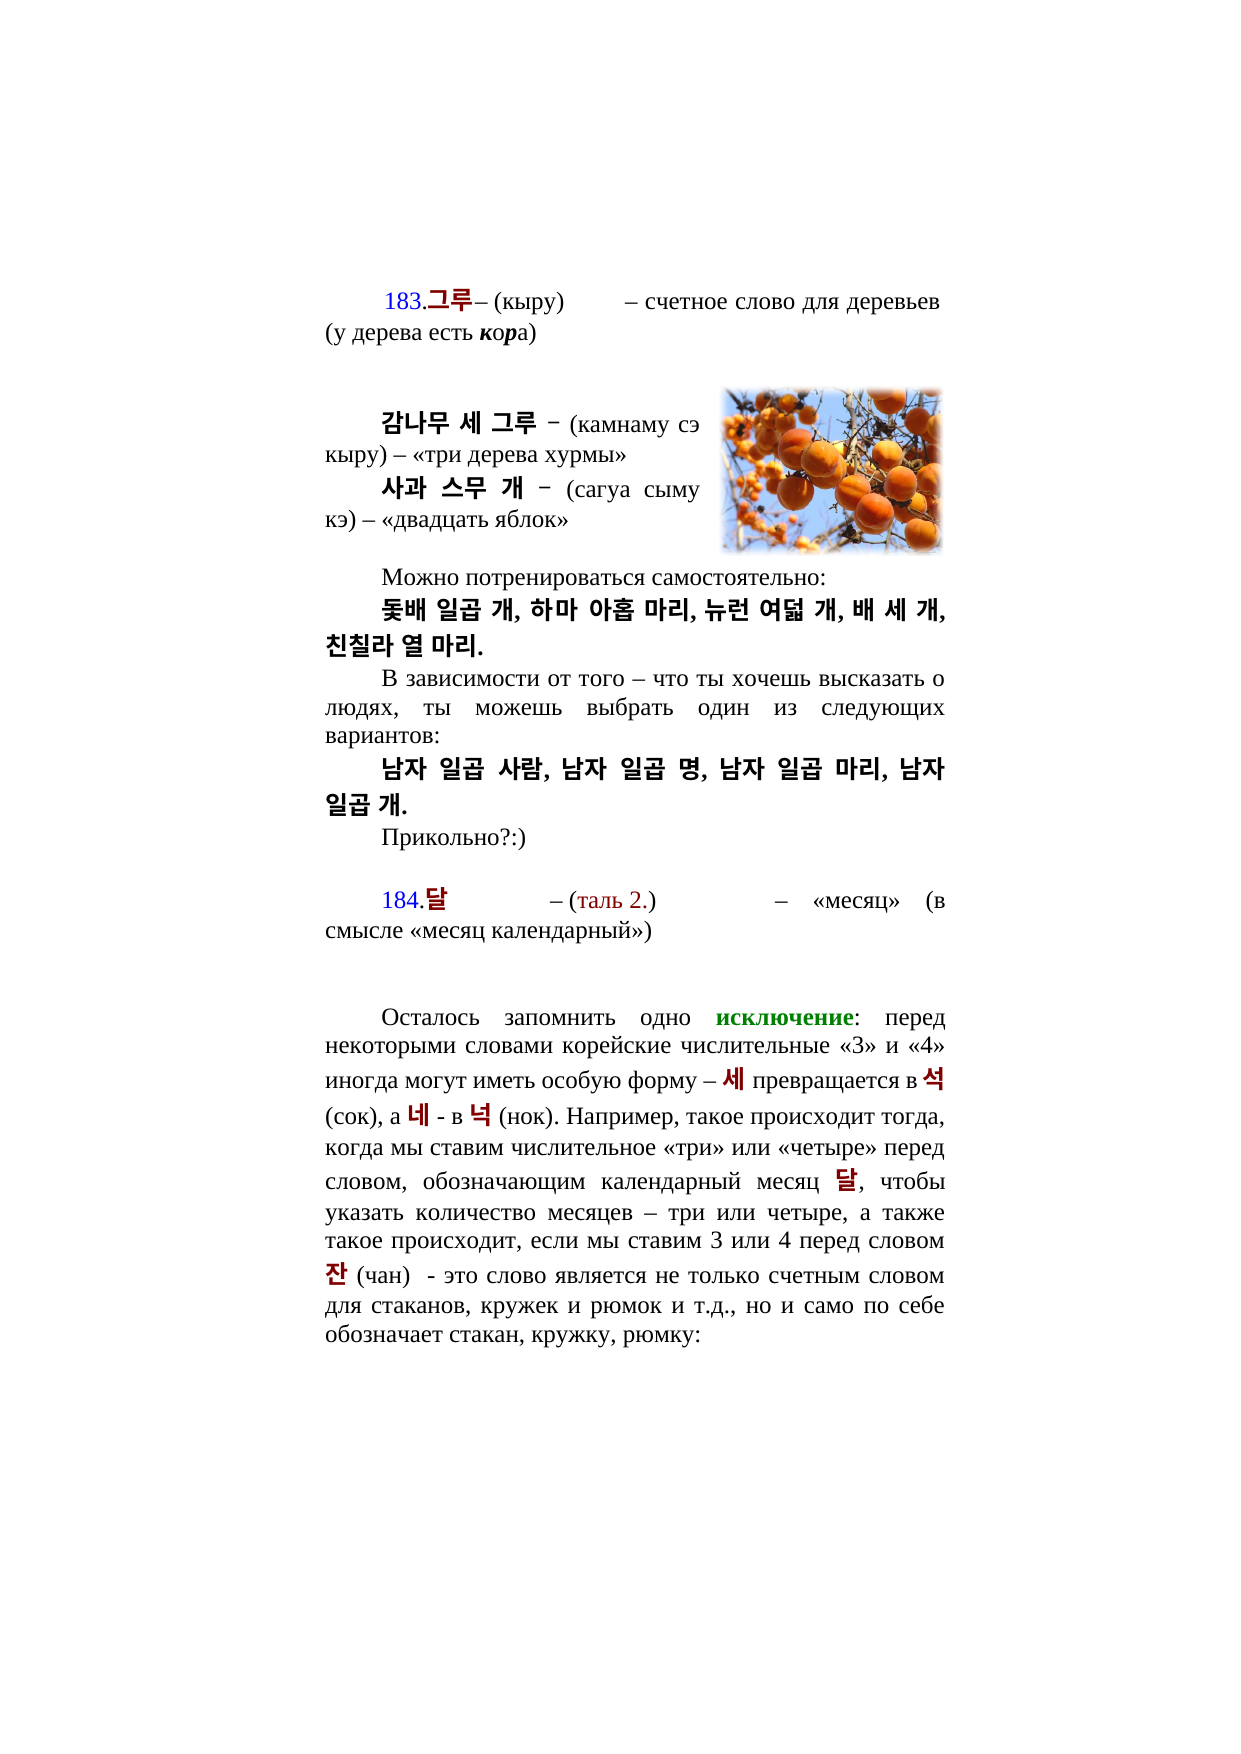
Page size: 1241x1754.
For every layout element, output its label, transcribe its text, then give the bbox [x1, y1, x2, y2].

text 돛배 일곱 개, 하마 아홉 마리, 뉴런 여덟 개, 배 세 개, 친칠라 열 마리. [325, 591, 946, 663]
text Осталось запомнить одно исключение: перед некоторыми словами корейские числительные «3» и «4» иногда могут иметь особую форму – 세 превращается в석 (сок), а 네 - в 넉 (нок). Например, такое происходит тогда, когда мы ставим числительное «три» или «четыре» перед словом, обозначающим календарный месяц 달, чтобы указать количество месяцев – три или четыре, а также такое происходит, если мы ставим 3 или 4 перед словом 잔 (чан) - это слово является не только счетным словом для стаканов, кружек и рюмок и т.д., но и само по себе обозначает стакан, кружку, рюмку: [325, 1002, 946, 1348]
text 184.달 – (таль 2.) – «месяц» (в смысле «месяц календарный») [325, 879, 946, 944]
text 183.그루 – (кыру) – счетное слово для деревьев (у дерева есть кора) [325, 281, 940, 346]
picture [718, 386, 944, 556]
text 감나무 세 그루 – (камнаму сэ кыру) – «три дерева хурмы» [325, 403, 718, 468]
text 남자 일곱 사람, 남자 일곱 명, 남자 일곱 마리, 남자 일곱 개. [325, 749, 946, 822]
text В зависимости от того – что ты хочешь высказать о людях, ты можешь выбрать один из следующих вариантов: [325, 663, 946, 749]
text Можно потренироваться самостоятельно: [325, 562, 946, 591]
text Прикольно?:) [325, 822, 946, 851]
text 사과 스무 개 – (сагуа сыму кэ) – «двадцать яблок» [325, 468, 718, 533]
